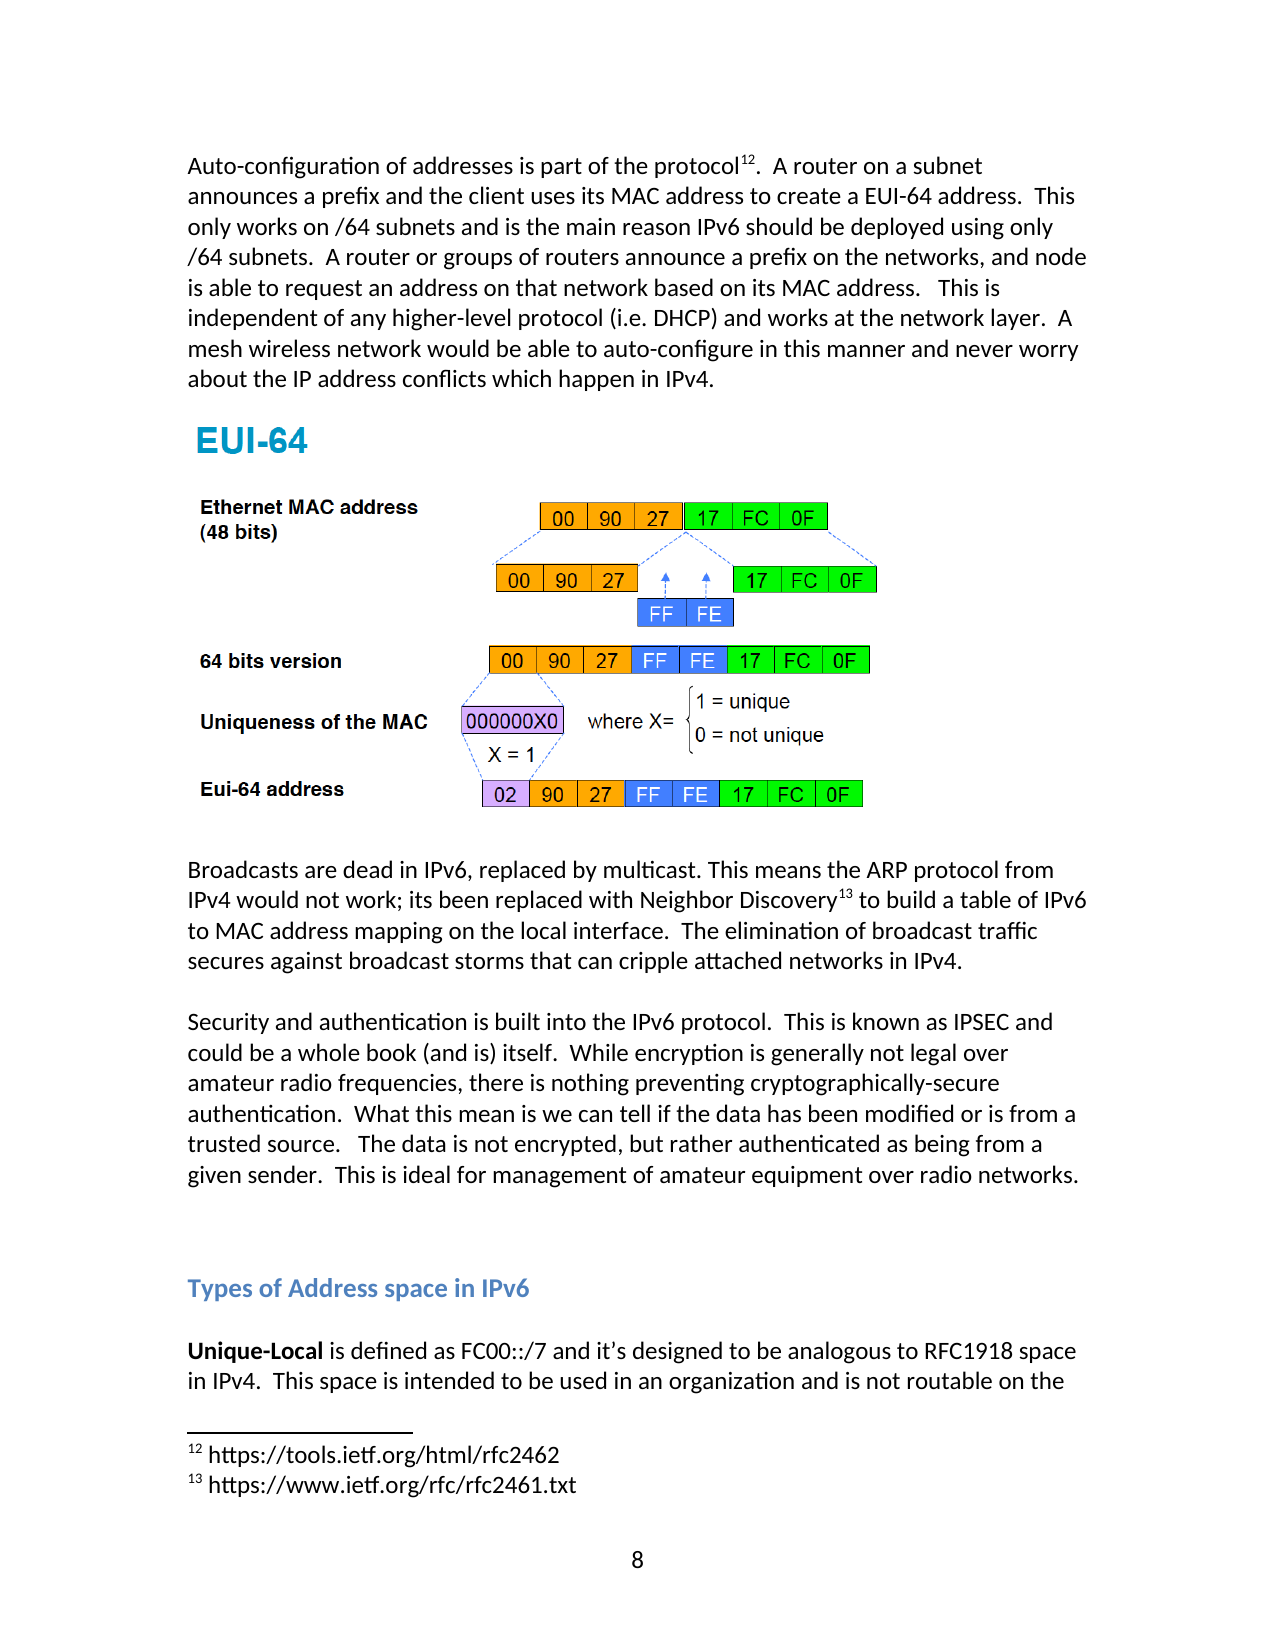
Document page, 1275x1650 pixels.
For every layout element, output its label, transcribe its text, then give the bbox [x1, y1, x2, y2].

text Broadcasts are dead in IPv6, replaced by multicast. This means the ARP protocol from IPv4 would not work; its been replaced with Neighbor Discovery to build a table of IPv6 to MAC address mapping on the local interface. The elimination of broadcast traffic secures against broadcast storms that can cripple attached networks in IPv4. [187, 854, 1087, 976]
text Security and authentication is built into the IPv6 protocol. This is known as IPSEC and could be a whole book (and is) itself. While encryption is generally not legal over amateur radio frequencies, there is nothing preventing cryptographically-secure authentication. What this mean is we can tell if the data has been modified or is from a trusted source. The data is not encrypted, but rather authenticated as being from a given sender. This is ideal for management of amateur equipment over radio networks. [187, 1006, 1087, 1189]
picture [187, 424, 883, 824]
text Auto-configuration of addresses is part of the protocol. A router on a subnet announces a prefix and the client uses its MAC address to create a EUI-64 address. This only works on /64 subnets and is the main reason IPv6 should be deployed using only /64 subnets. A router or groups of routers announce a prefix on the networks, and node is able to request an address on that network based on its MAC address. This is independent of any higher-level protocol (i.e. DHCP) and works at the network layer. A mesh wireless network would be able to auto-configure in this manner and never worry about the IP address conflicts which happen in IPv4. [187, 150, 1087, 394]
subtitle Types of Address space in IPv6 [187, 1271, 1087, 1304]
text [187, 1335, 1087, 1396]
